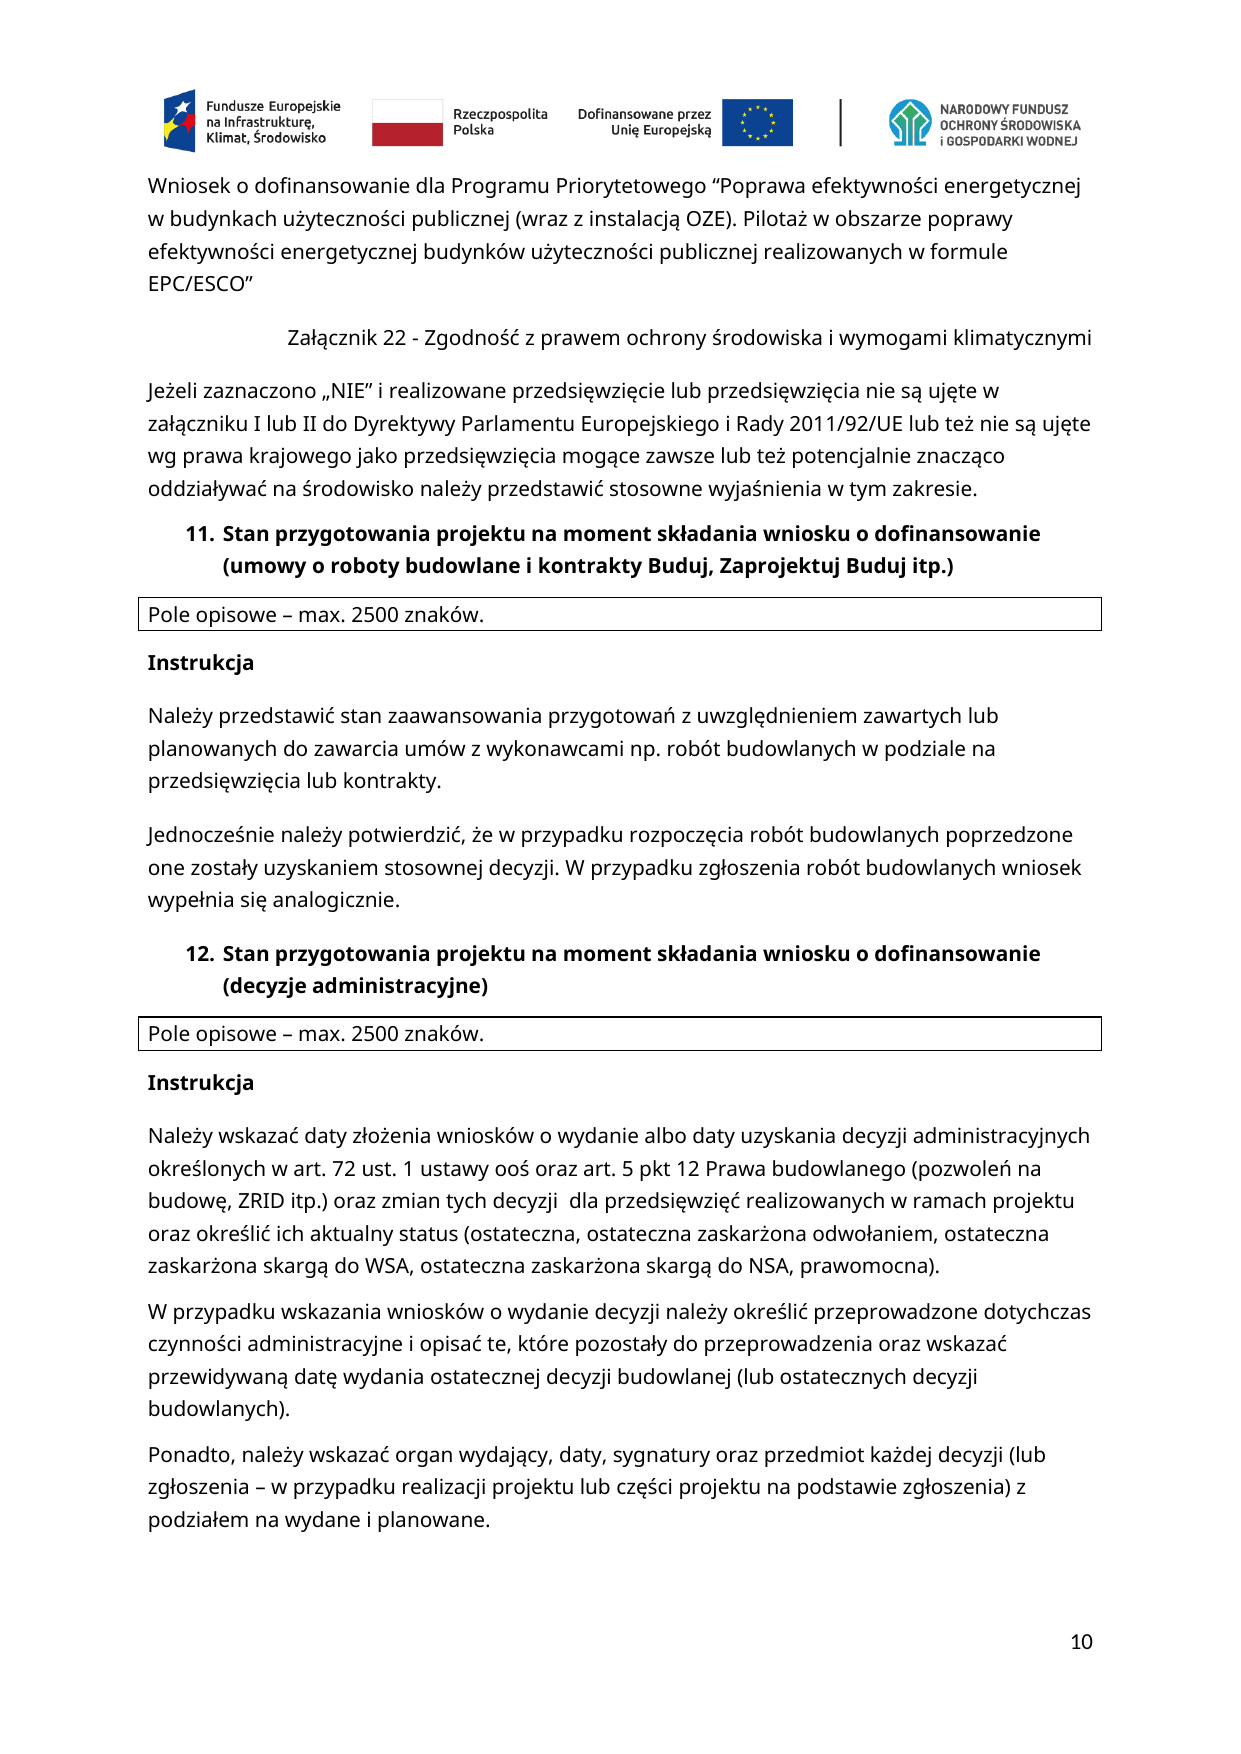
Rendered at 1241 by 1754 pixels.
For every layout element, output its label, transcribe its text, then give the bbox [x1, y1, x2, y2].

text Instrukcja [148, 648, 1093, 676]
text Instrukcja [148, 1068, 1093, 1096]
list Stan przygotowania projektu na moment składania wniosku o dofinansowanie (decyzje administracyjne) [185, 939, 1093, 1000]
text Jednocześnie należy potwierdzić, że w przypadku rozpoczęcia robót budowlanych poprzedzone one zostały uzyskaniem stosownej decyzji. W przypadku zgłoszenia robót budowlanych wniosek wypełnia się analogicznie. [148, 820, 1093, 914]
text Pole opisowe – max. 2500 znaków. [139, 1018, 1101, 1050]
text W przypadku wskazania wniosków o wydanie decyzji należy określić przeprowadzone dotychczas czynności administracyjne i opisać te, które pozostały do przeprowadzenia oraz wskazać przewidywaną datę wydania ostatecznej decyzji budowlanej (lub ostatecznych decyzji budowlanych). [148, 1297, 1093, 1423]
text Ponadto, należy wskazać organ wydający, daty, sygnatury oraz przedmiot każdej decyzji (lub zgłoszenia – w przypadku realizacji projektu lub części projektu na podstawie zgłoszenia) z podziałem na wydane i planowane. [148, 1440, 1093, 1533]
text Należy wskazać daty złożenia wniosków o wydanie albo daty uzyskania decyzji administracyjnych określonych w art. 72 ust. 1 ustawy ooś oraz art. 5 pkt 12 Prawa budowlanego (pozwoleń na budowę, ZRID itp.) oraz zmian tych decyzji dla przedsięwzięć realizowanych w ramach projektu oraz określić ich aktualny status (ostateczna, ostateczna zaskarżona odwołaniem, ostateczna zaskarżona skargą do WSA, ostateczna zaskarżona skargą do NSA, prawomocna). [148, 1121, 1093, 1280]
text Pole opisowe – max. 2500 znaków. [139, 598, 1101, 630]
list Stan przygotowania projektu na moment składania wniosku o dofinansowanie (umowy o roboty budowlane i kontrakty Buduj, Zaprojektuj Buduj itp.) [185, 519, 1093, 580]
text Jeżeli zaznaczono „NIE” i realizowane przedsięwzięcie lub przedsięwzięcia nie są ujęte w załączniku I lub II do Dyrektywy Parlamentu Europejskiego i Rady 2011/92/UE lub też nie są ujęte wg prawa krajowego jako przedsięwzięcia mogące zawsze lub też potencjalnie znacząco oddziaływać na środowisko należy przedstawić stosowne wyjaśnienia w tym zakresie. [148, 376, 1093, 502]
text Należy przedstawić stan zaawansowania przygotowań z uwzględnieniem zawartych lub planowanych do zawarcia umów z wykonawcami np. robót budowlanych w podziale na przedsięwzięcia lub kontrakty. [148, 701, 1093, 795]
picture [147, 73, 1093, 168]
